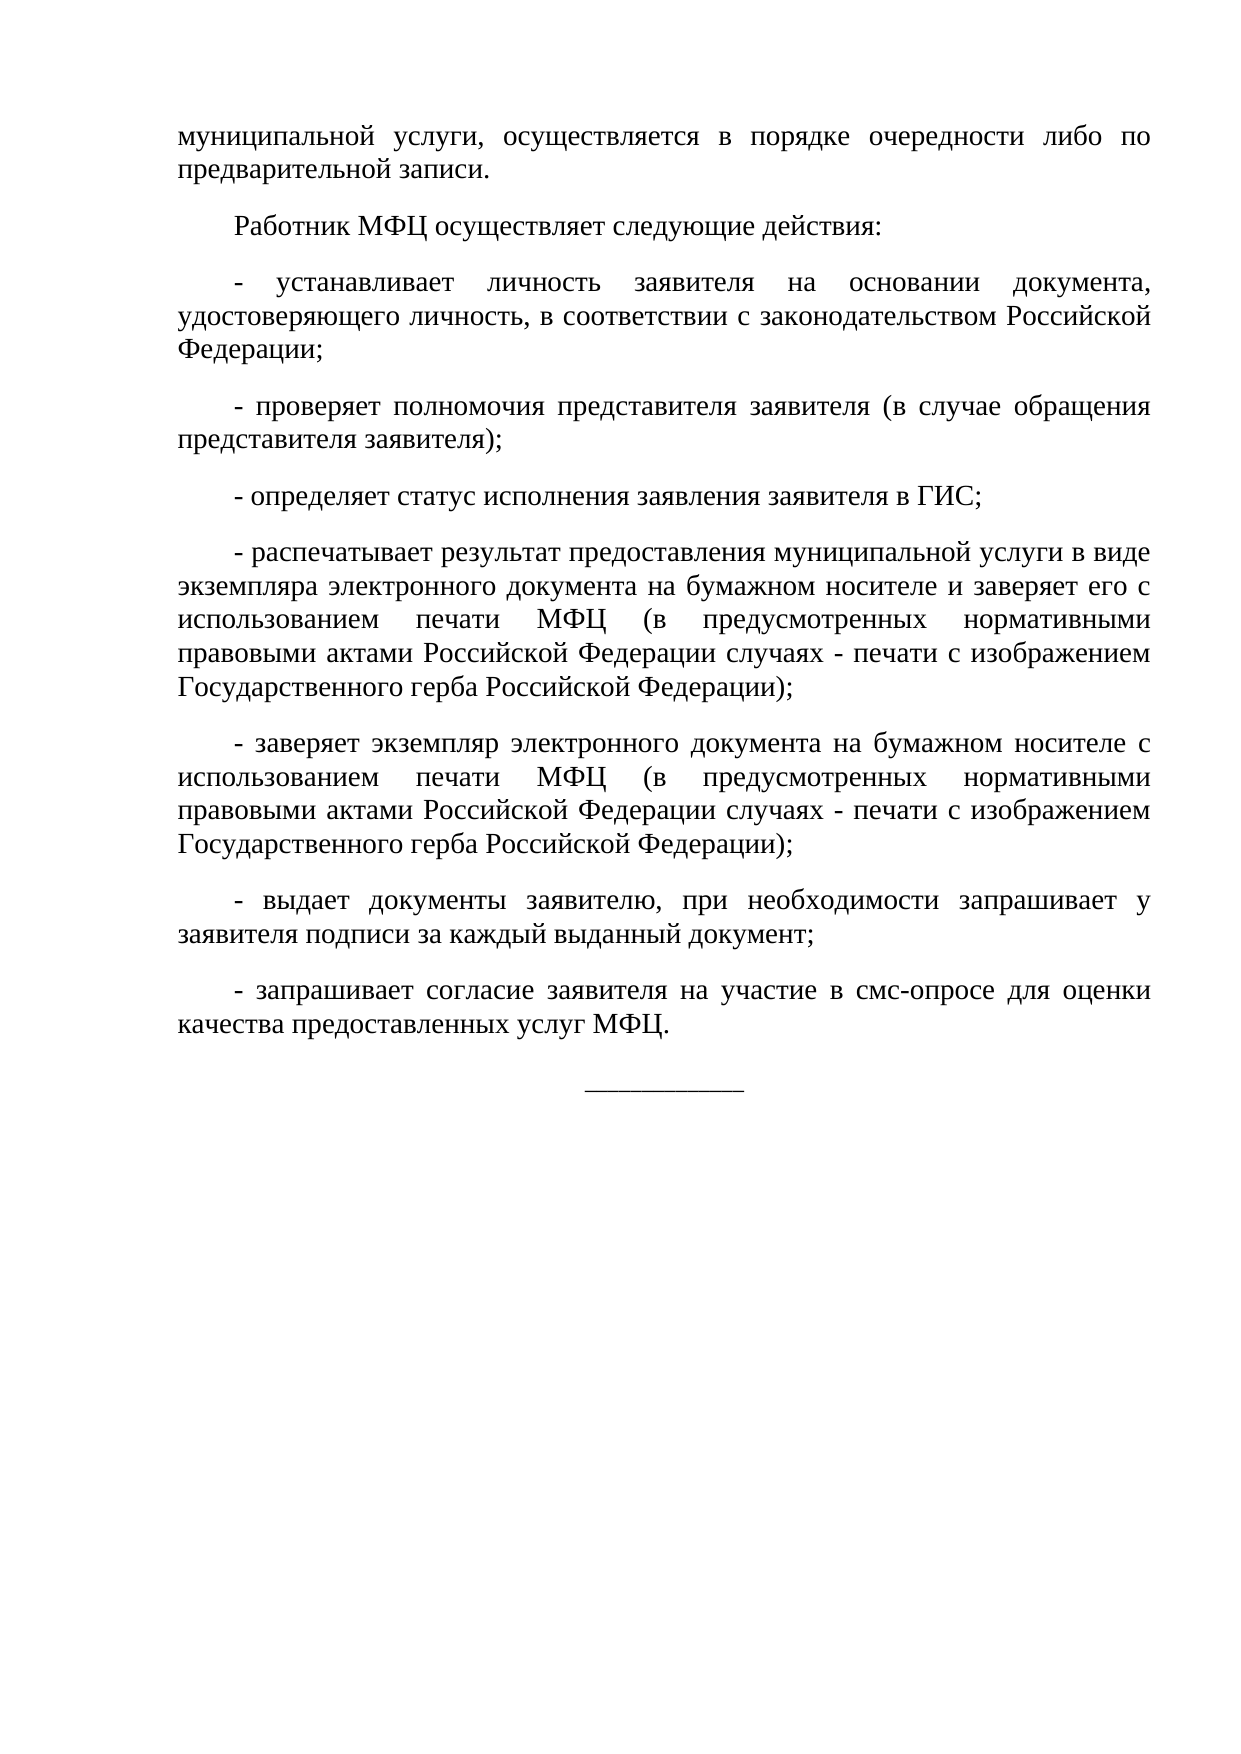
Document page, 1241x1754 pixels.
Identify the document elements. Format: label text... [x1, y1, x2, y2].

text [177, 118, 1152, 185]
text - определяет статус исполнения заявления заявителя в ГИС; [177, 478, 1152, 512]
text - запрашивает согласие заявителя на участие в смс-опросе для оценки качества предоставленных услуг МФЦ. [177, 972, 1152, 1039]
text - выдает документы заявителю, при необходимости запрашивает у заявителя подписи за каждый выданный документ; [177, 882, 1152, 949]
text - распечатывает результат предоставления муниципальной услуги в виде экземпляра электронного документа на бумажном носителе и заверяет его с использованием печати МФЦ (в предусмотренных нормативными правовыми актами Российской Федерации случаях - печати с изображением Государственного герба Российской Федерации); [177, 534, 1152, 702]
text ______________ [177, 1067, 1152, 1095]
text - устанавливает личность заявителя на основании документа, удостоверяющего личность, в соответствии с законодательством Российской Федерации; [177, 264, 1152, 365]
text - заверяет экземпляр электронного документа на бумажном носителе с использованием печати МФЦ (в предусмотренных нормативными правовыми актами Российской Федерации случаях - печати с изображением Государственного герба Российской Федерации); [177, 725, 1152, 859]
text Работник МФЦ осуществляет следующие действия: [177, 208, 1152, 242]
text - проверяет полномочия представителя заявителя (в случае обращения представителя заявителя); [177, 388, 1152, 455]
